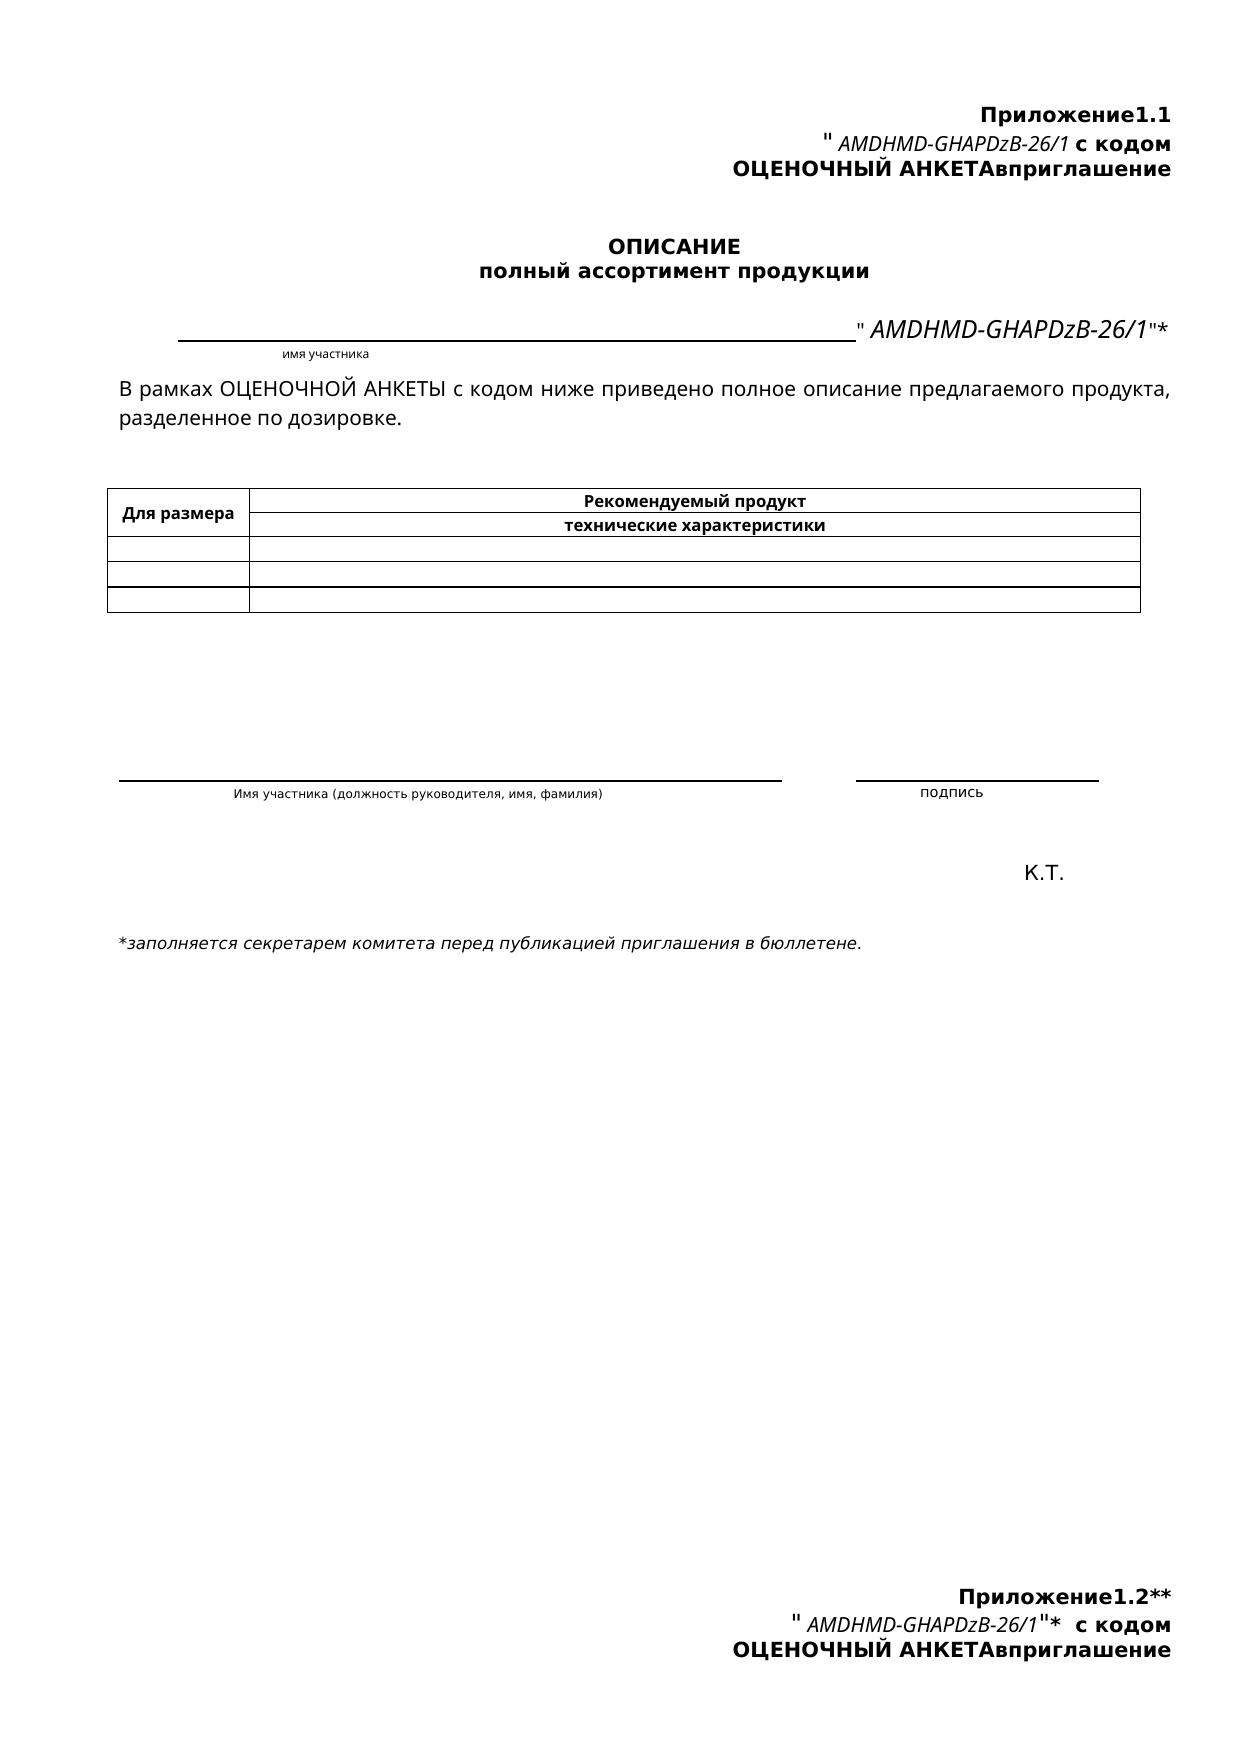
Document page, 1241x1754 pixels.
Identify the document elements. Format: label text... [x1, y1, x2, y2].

text ОЦЕНОЧНЫЙ АНКЕТАвприглашение [118, 1638, 1171, 1663]
subtitle полный ассортимент продукции [118, 259, 1171, 283]
table_cell [108, 562, 249, 586]
subtitle Приложение1.2** [118, 1585, 1171, 1609]
text В рамках ОЦЕНОЧНОЙ АНКЕТЫ с кодом ниже приведено полное описание предлагаемого продукта, разделенное по дозировке. [118, 374, 1171, 431]
subtitle Приложение1.1 [118, 103, 1171, 128]
table_cell [250, 537, 1140, 561]
table_cell [250, 588, 1140, 612]
text имя участника [118, 346, 1171, 374]
table_cell технические характеристики [250, 513, 1140, 536]
text К.Т. [118, 861, 1171, 886]
text ОЦЕНОЧНЫЙ АНКЕТАвприглашение [118, 157, 1171, 181]
table_header Для размера [108, 489, 249, 536]
subtitle ОПИСАНИЕ [118, 235, 1171, 259]
table_cell [108, 588, 249, 612]
text " AMDHMD-GHAPDzB-26/1"* [118, 312, 1171, 346]
text *заполняется секретарем комитета перед публикацией приглашения в бюллетене. [118, 934, 1171, 954]
text Имя участника (должность руководителя, имя, фамилия) подпись [118, 784, 1171, 813]
table_header Рекомендуемый продукт [250, 489, 1140, 512]
text " AMDHMD-GHAPDzB-26/1 с кодом [118, 128, 1171, 157]
table_cell [250, 562, 1140, 586]
text " AMDHMD-GHAPDzB-26/1"* с кодом [118, 1609, 1171, 1638]
table_cell [108, 537, 249, 561]
